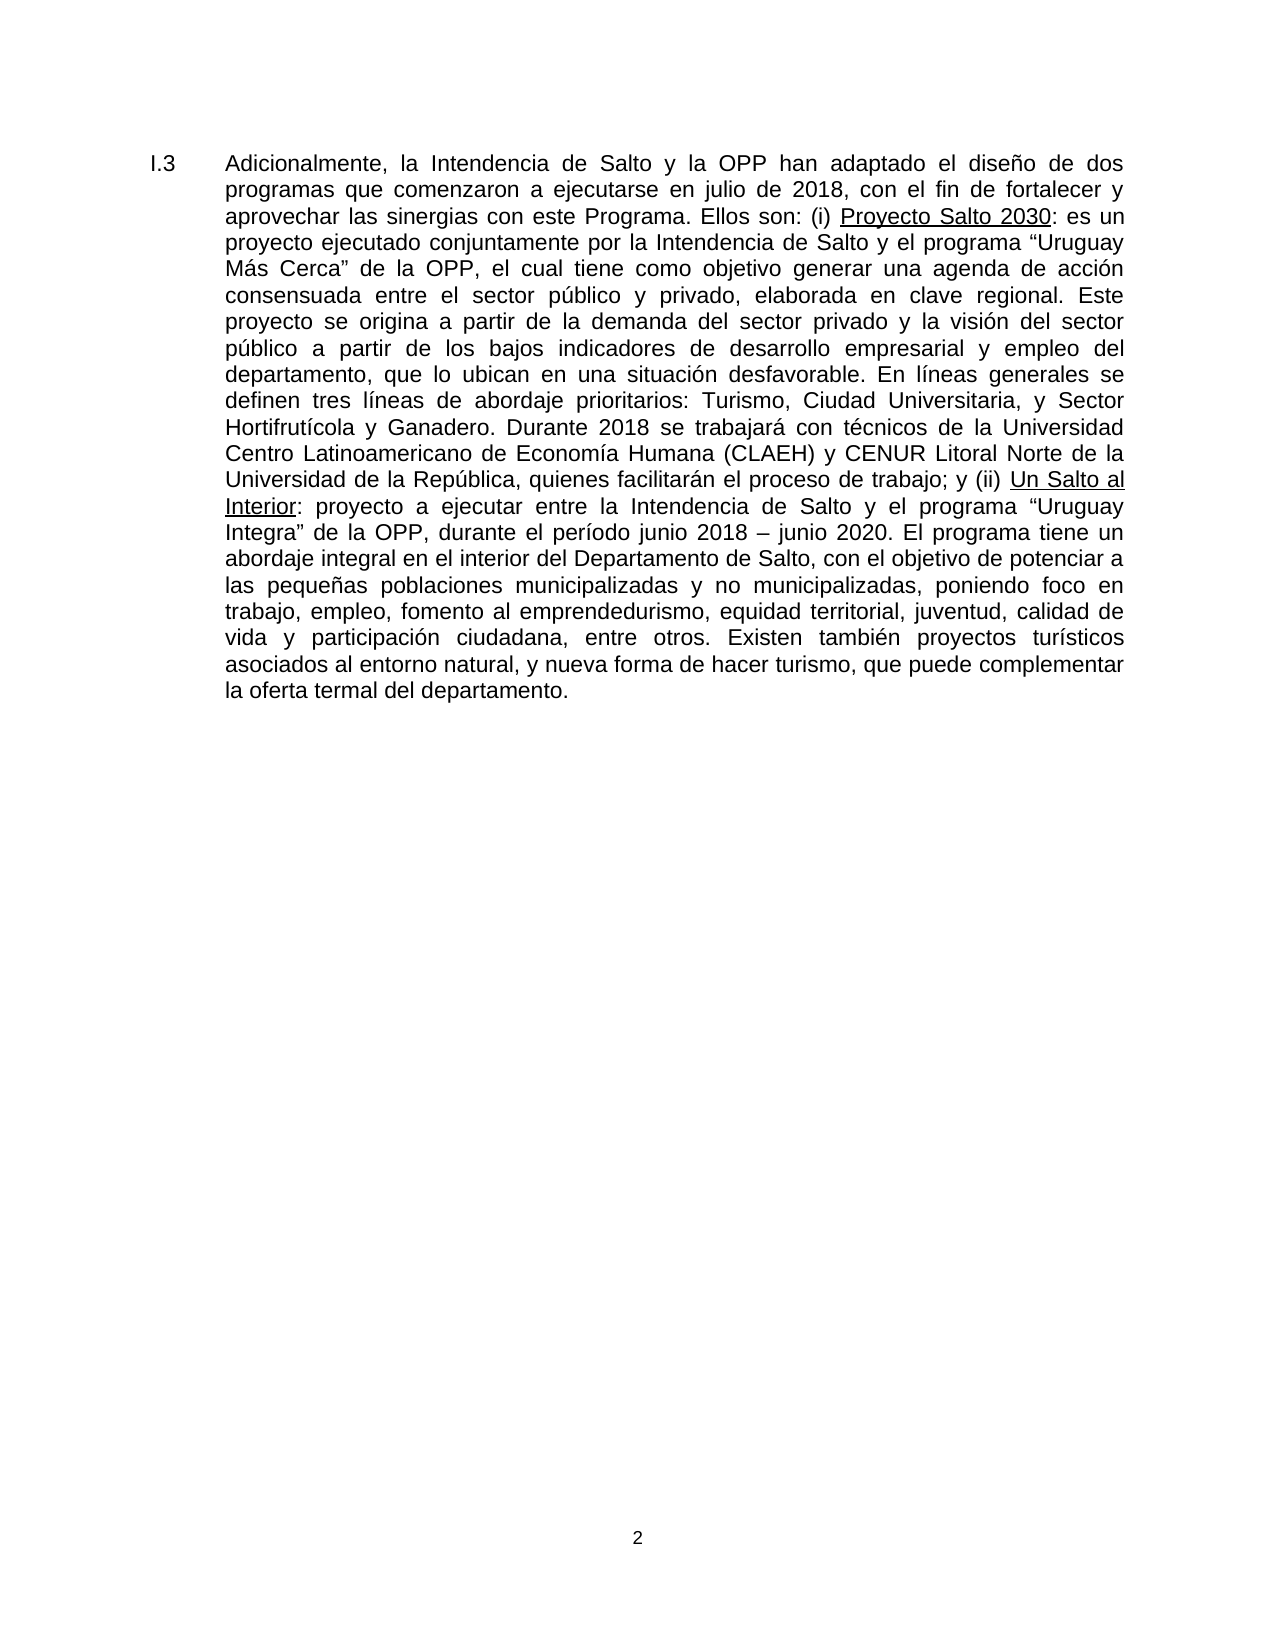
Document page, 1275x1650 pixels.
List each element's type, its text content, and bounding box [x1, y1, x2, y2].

text Adicionalmente, la Intendencia de Salto y la OPP han adaptado el diseño de dos programas que comenzaron a ejecutarse en julio de 2018, con el fin de fortalecer y aprovechar las sinergias con este Programa. Ellos son: (i) Proyecto Salto 2030: es un proyecto ejecutado conjuntamente por la Intendencia de Salto y el programa “Uruguay Más Cerca” de la OPP, el cual tiene como objetivo generar una agenda de acción consensuada entre el sector público y privado, elaborada en clave regional. Este proyecto se origina a partir de la demanda del sector privado y la visión del sector público a partir de los bajos indicadores de desarrollo empresarial y empleo del departamento, que lo ubican en una situación desfavorable. En líneas generales se definen tres líneas de abordaje prioritarios: Turismo, Ciudad Universitaria, y Sector Hortifrutícola y Ganadero. Durante 2018 se trabajará con técnicos de la Universidad Centro Latinoamericano de Economía Humana (CLAEH) y CENUR Litoral Norte de la Universidad de la República, quienes facilitarán el proceso de trabajo; y (ii) Un Salto al Interior: proyecto a ejecutar entre la Intendencia de Salto y el programa “Uruguay Integra” de la OPP, durante el período junio 2018 – junio 2020. El programa tiene un abordaje integral en el interior del Departamento de Salto, con el objetivo de potenciar a las pequeñas poblaciones municipalizadas y no municipalizadas, poniendo foco en trabajo, empleo, fomento al emprendedurismo, equidad territorial, juventud, calidad de vida y participación ciudadana, entre otros. Existen también proyectos turísticos asociados al entorno natural, y nueva forma de hacer turismo, que puede complementar la oferta termal del departamento. [150, 150, 1125, 703]
